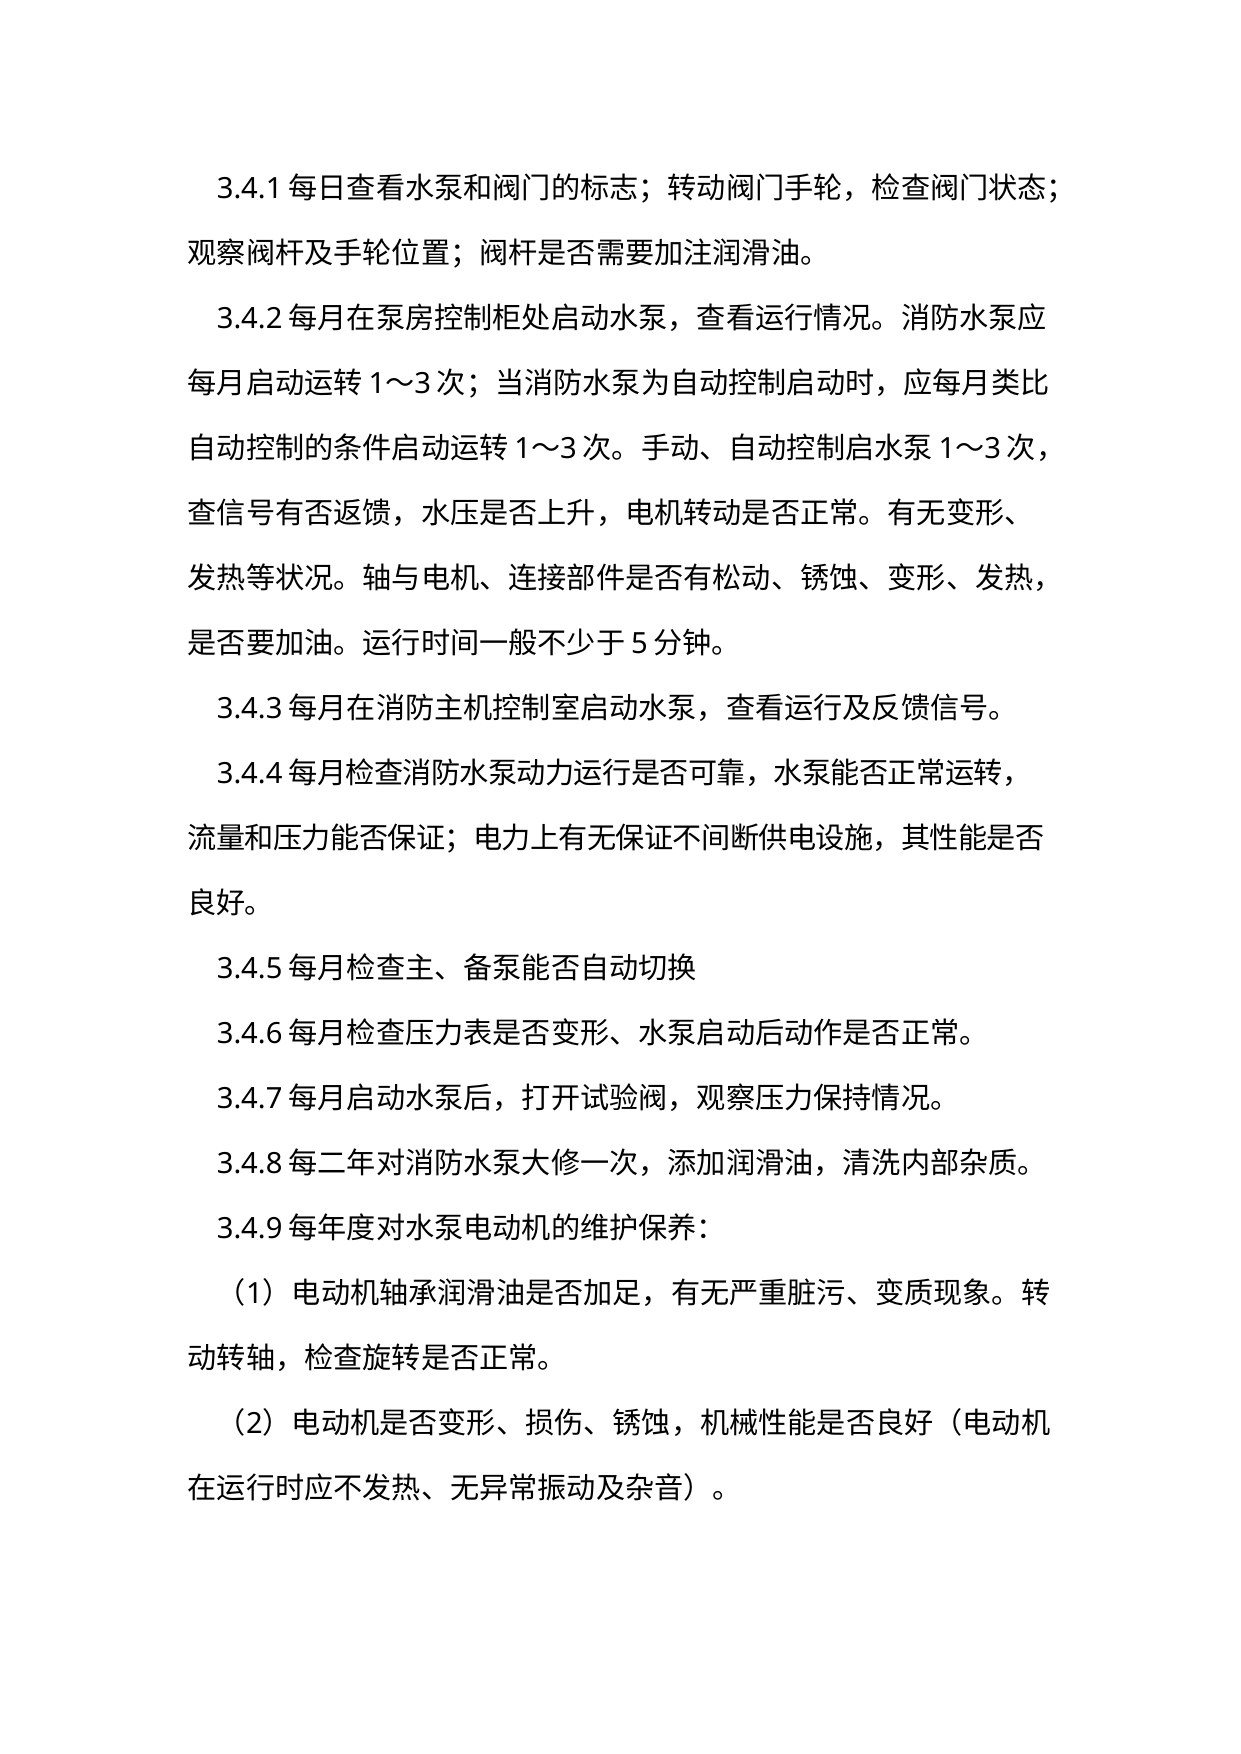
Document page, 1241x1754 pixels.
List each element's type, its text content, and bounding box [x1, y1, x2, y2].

text 3.4.8每二年对消防水泵大修一次，添加润滑油，清洗内部杂质。 [187, 1128, 1053, 1193]
text （2）电动机是否变形、损伤、锈蚀，机械性能是否良好（电动机在运行时应不发热、无异常振动及杂音）。 [187, 1388, 1053, 1518]
text 3.4.2每月在泵房控制柜处启动水泵，查看运行情况。消防水泵应每月启动运转1～3次；当消防水泵为自动控制启动时，应每月类比自动控制的条件启动运转1～3次。手动、自动控制启水泵1～3次，查信号有否返馈，水压是否上升，电机转动是否正常。有无变形、发热等状况。轴与电机、连接部件是否有松动、锈蚀、变形、发热，是否要加油。运行时间一般不少于5分钟。 [187, 283, 1053, 673]
text 3.4.7每月启动水泵后，打开试验阀，观察压力保持情况。 [187, 1063, 1053, 1128]
text 3.4.4每月检查消防水泵动力运行是否可靠，水泵能否正常运转，流量和压力能否保证；电力上有无保证不间断供电设施，其性能是否良好。 [187, 738, 1053, 933]
text 3.4.3每月在消防主机控制室启动水泵，查看运行及反馈信号。 [187, 673, 1053, 738]
text （1）电动机轴承润滑油是否加足，有无严重脏污、变质现象。转动转轴，检查旋转是否正常。 [187, 1258, 1053, 1388]
text 3.4.6每月检查压力表是否变形、水泵启动后动作是否正常。 [187, 998, 1053, 1063]
text 3.4.1每日查看水泵和阀门的标志；转动阀门手轮，检查阀门状态；观察阀杆及手轮位置；阀杆是否需要加注润滑油。 [187, 153, 1053, 283]
text 3.4.5每月检查主、备泵能否自动切换 [187, 933, 1053, 998]
text 3.4.9每年度对水泵电动机的维护保养： [187, 1193, 1053, 1258]
